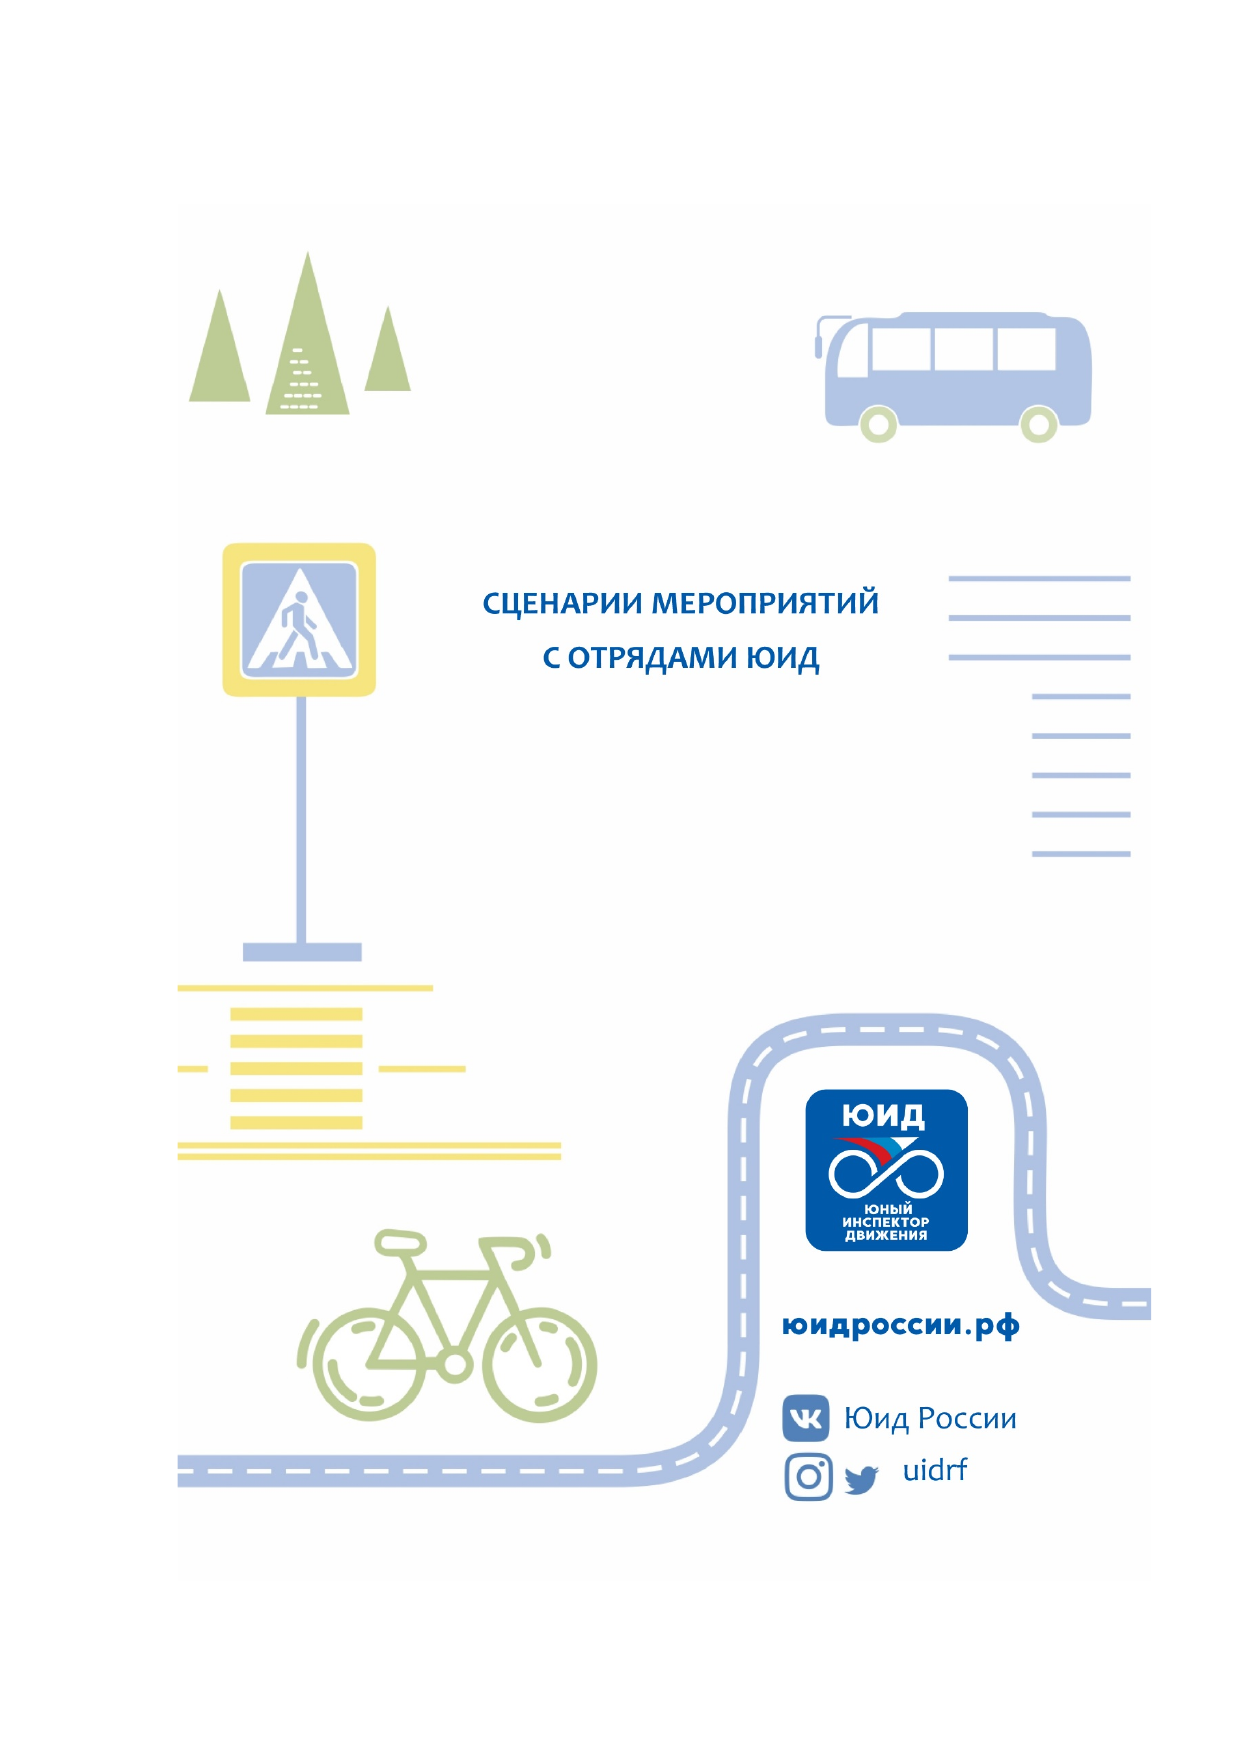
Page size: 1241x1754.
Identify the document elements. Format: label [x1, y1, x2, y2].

picture [177, 204, 1152, 1581]
